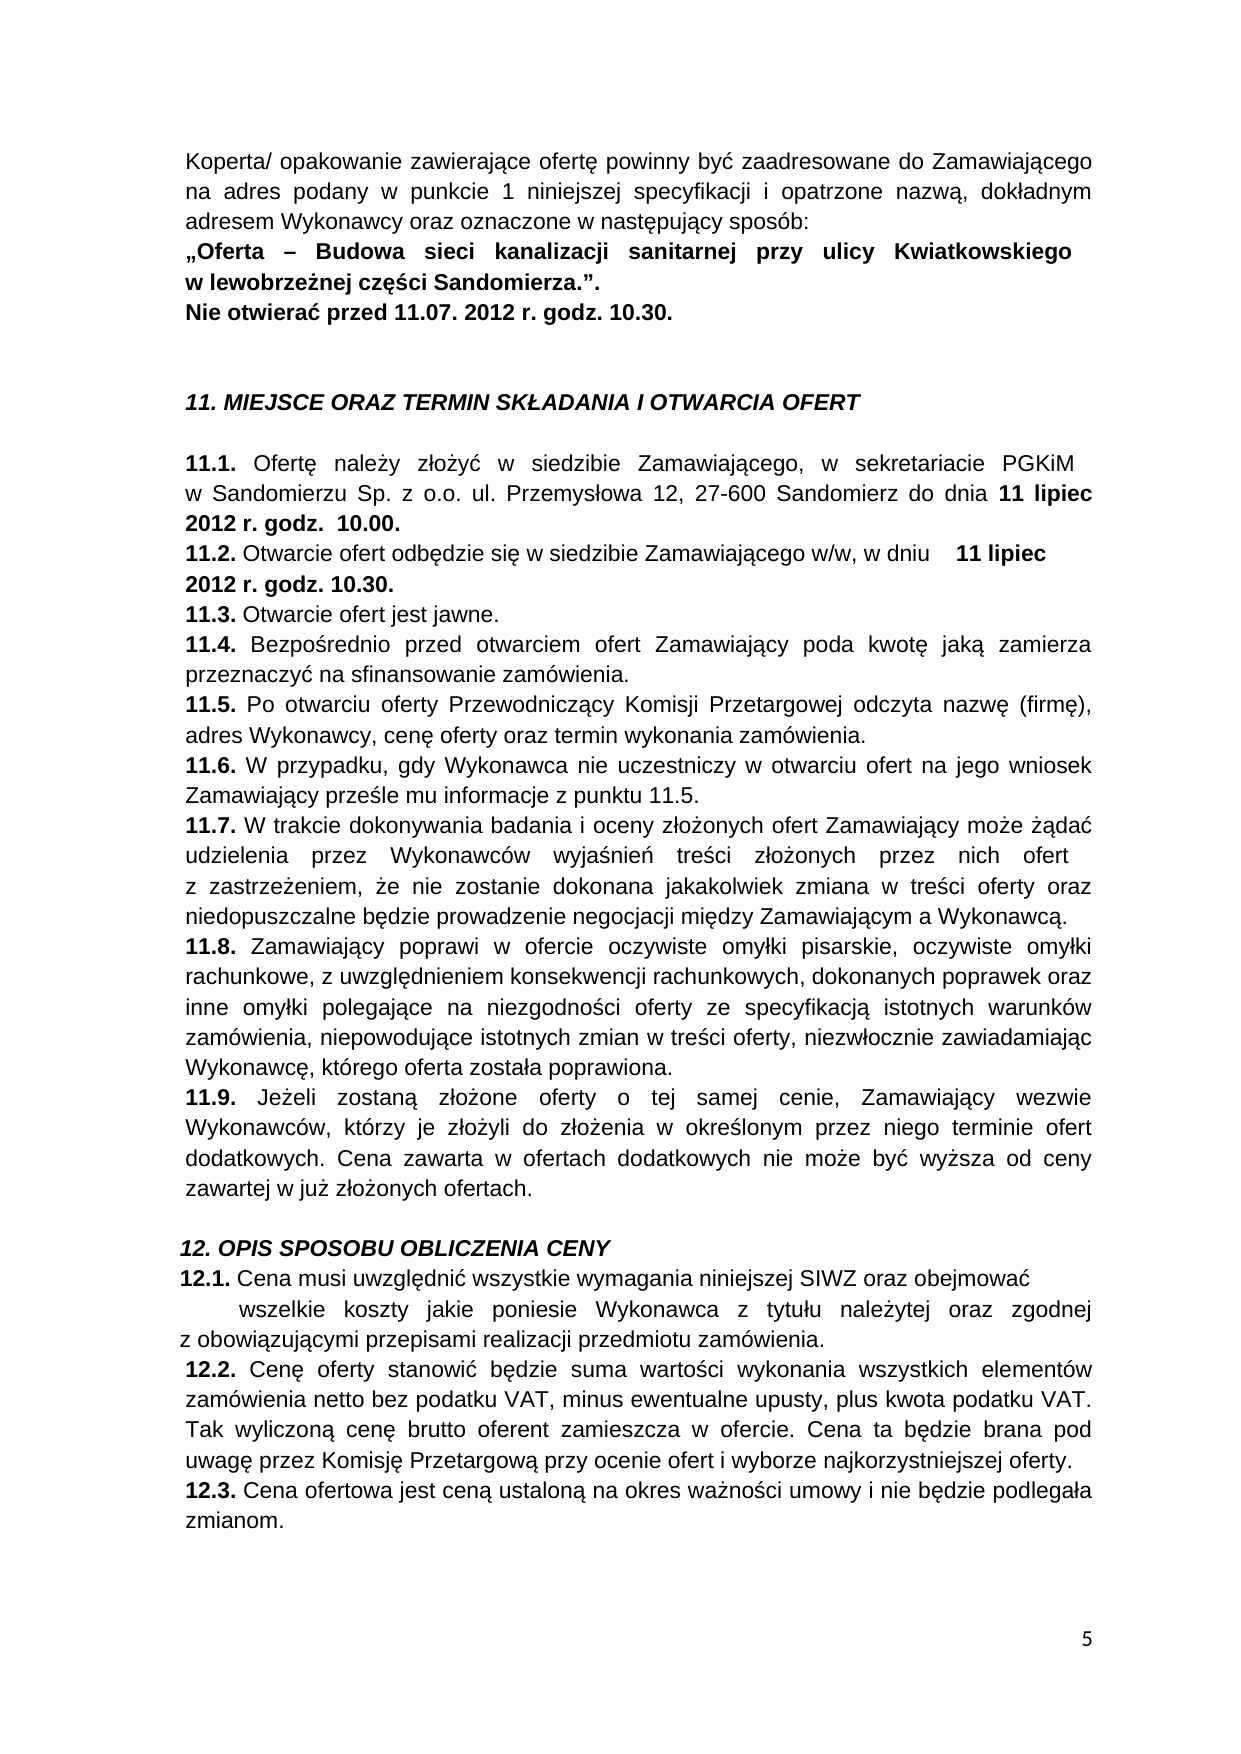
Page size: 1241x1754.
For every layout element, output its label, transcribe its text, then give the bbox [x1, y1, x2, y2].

text Koperta/ opakowanie zawierające ofertę powinny być zaadresowane do Zamawiającego na adres podany w punkcie 1 niniejszej specyfikacji i opatrzone nazwą, dokładnym adresem Wykonawcy oraz oznaczone w następujący sposób: [185, 148, 1093, 234]
text wszelkie koszty jakie poniesie Wykonawca z tytułu należytej oraz zgodnej z obowiązującymi przepisami realizacji przedmiotu zamówienia. [148, 1296, 1093, 1352]
text 11.2. Otwarcie ofert odbędzie się w siedzibie Zamawiającego w/w, w dniu 11 lipiec 2012 r. godz. 10.30. 11.3. Otwarcie ofert jest jawne. [185, 540, 1093, 627]
text 11.6. W przypadku, gdy Wykonawca nie uczestniczy w otwarciu ofert na jego wniosek Zamawiający prześle mu informacje z punktu 11.5. [185, 752, 1093, 808]
text 12. OPIS SPOSOBU OBLICZENIA CENY [148, 1235, 1093, 1261]
text 11.7. W trakcie dokonywania badania i oceny złożonych ofert Zamawiający może żądać udzielenia przez Wykonawców wyjaśnień treści złożonych przez nich ofert z zastrzeżeniem, że nie zostanie dokonana jakakolwiek zmiana w treści oferty oraz niedopuszczalne będzie prowadzenie negocjacji między Zamawiającym a Wykonawcą. [185, 812, 1093, 929]
text 11.9. Jeżeli zostaną złożone oferty o tej samej cenie, Zamawiający wezwie Wykonawców, którzy je złożyli do złożenia w określonym przez niego terminie ofert dodatkowych. Cena zawarta w ofertach dodatkowych nie może być wyższa od ceny zawartej w już złożonych ofertach. [185, 1084, 1093, 1201]
text 11. MIEJSCE ORAZ TERMIN SKŁADANIA I OTWARCIA OFERT [185, 389, 1093, 416]
text 12.1. Cena musi uwzględnić wszystkie wymagania niniejszej SIWZ oraz obejmować [148, 1265, 1093, 1292]
text „Oferta – Budowa sieci kanalizacji sanitarnej przy ulicy Kwiatkowskiego w lewobrzeżnej części Sandomierza.”. [185, 238, 1093, 295]
text 11.4. Bezpośrednio przed otwarciem ofert Zamawiający poda kwotę jaką zamierza przeznaczyć na sfinansowanie zamówienia. [185, 631, 1093, 687]
text 11.1. Ofertę należy złożyć w siedzibie Zamawiającego, w sekretariacie PGKiM w Sandomierzu Sp. z o.o. ul. Przemysłowa 12, 27-600 Sandomierz do dnia 11 lipiec 2012 r. godz. 10.00. [185, 450, 1093, 536]
text Nie otwierać przed 11.07. 2012 r. godz. 10.30. [185, 299, 1093, 325]
text 11.8. Zamawiający poprawi w ofercie oczywiste omyłki pisarskie, oczywiste omyłki rachunkowe, z uwzględnieniem konsekwencji rachunkowych, dokonanych poprawek oraz inne omyłki polegające na niezgodności oferty ze specyfikacją istotnych warunków zamówienia, niepowodujące istotnych zmian w treści oferty, niezwłocznie zawiadamiając Wykonawcę, którego oferta została poprawiona. [185, 933, 1093, 1080]
text 11.5. Po otwarciu oferty Przewodniczący Komisji Przetargowej odczyta nazwę (firmę), adres Wykonawcy, cenę oferty oraz termin wykonania zamówienia. [185, 691, 1093, 748]
text 12.3. Cena ofertowa jest ceną ustaloną na okres ważności umowy i nie będzie podlegała zmianom. [185, 1477, 1093, 1533]
text 12.2. Cenę oferty stanowić będzie suma wartości wykonania wszystkich elementów zamówienia netto bez podatku VAT, minus ewentualne upusty, plus kwota podatku VAT. Tak wyliczoną cenę brutto oferent zamieszcza w ofercie. Cena ta będzie brana pod uwagę przez Komisję Przetargową przy ocenie ofert i wyborze najkorzystniejszej oferty. [185, 1356, 1093, 1473]
